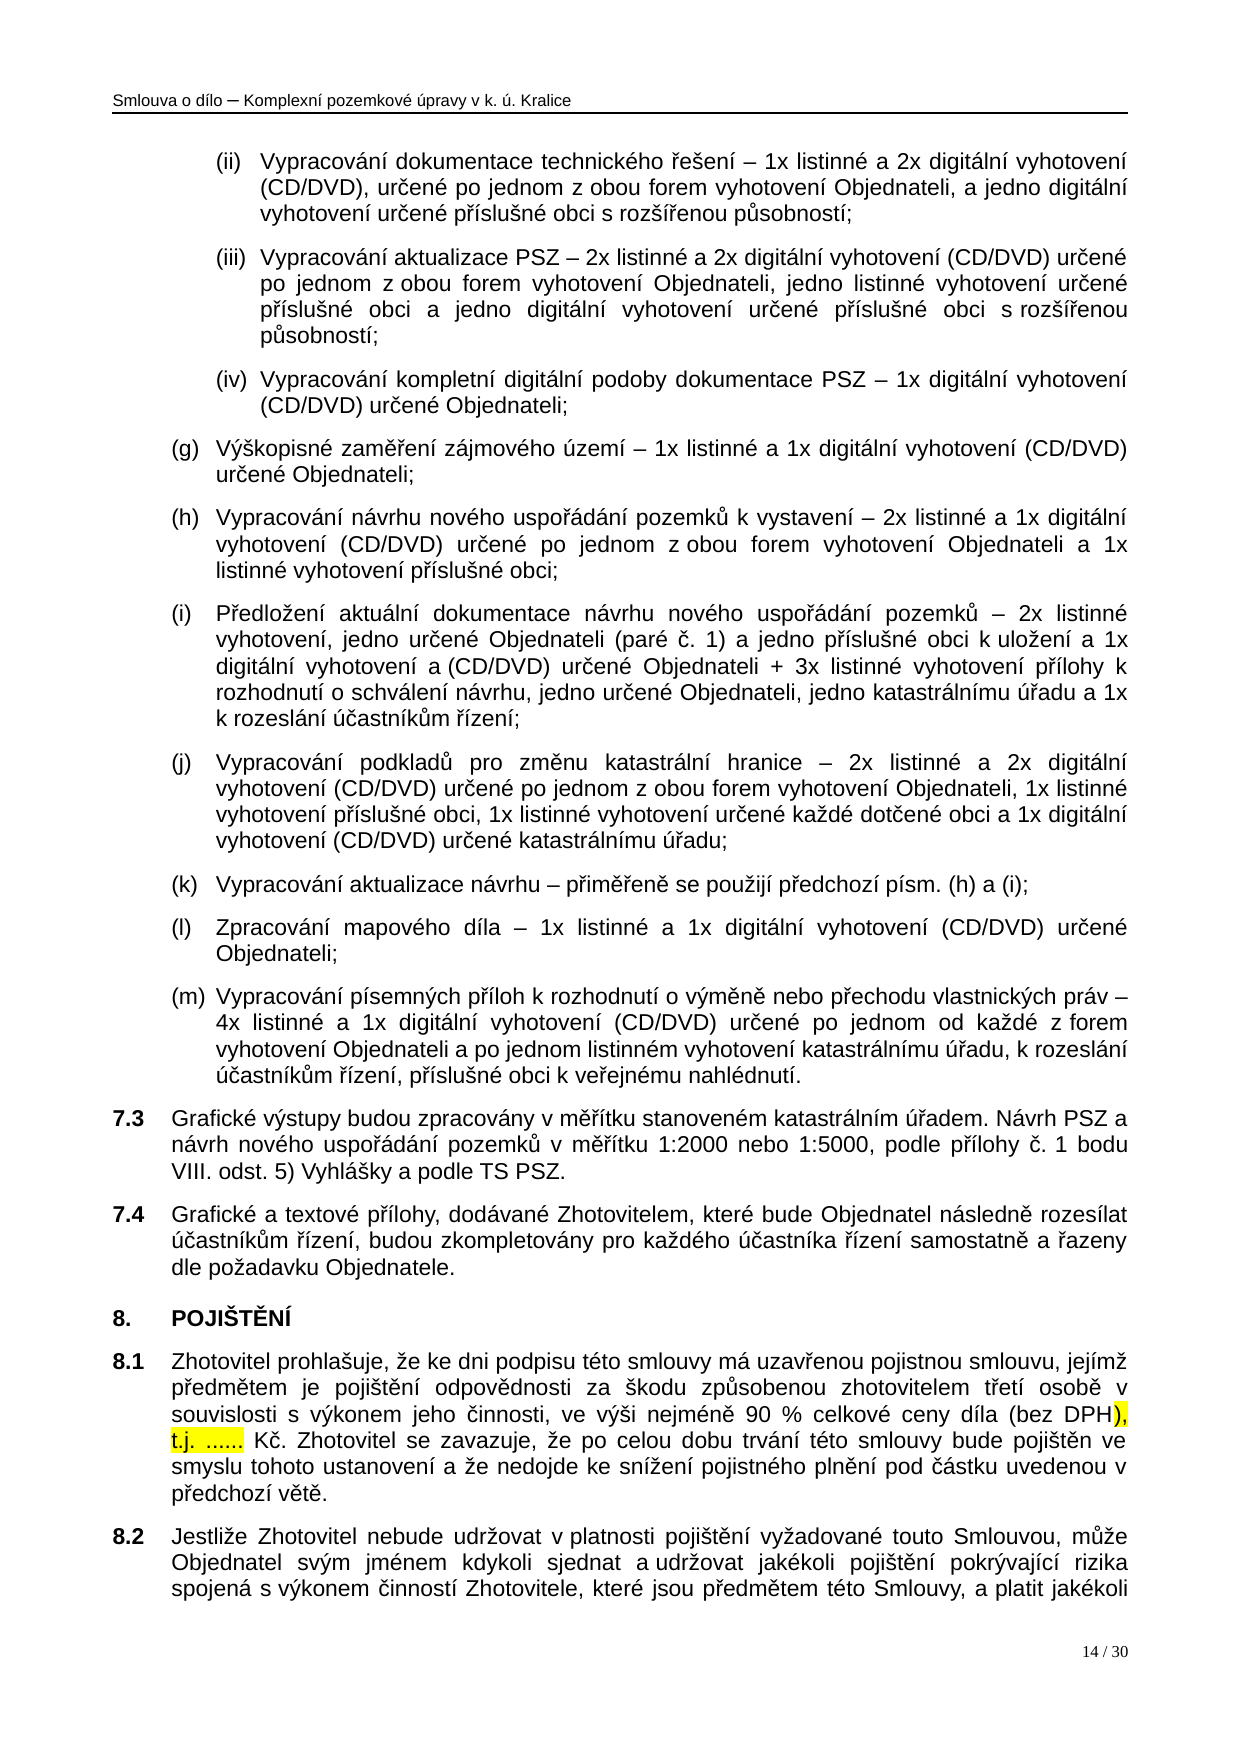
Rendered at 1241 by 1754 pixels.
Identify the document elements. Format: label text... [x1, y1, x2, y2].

list Vypracování dokumentace technického řešení – 1x listinné a 2x digitální vyhotovení (CD/DVD), určené po jednom z obou forem vyhotovení Objednateli, a jedno digitální vyhotovení určené příslušné obci s rozšířenou působností; [216, 148, 1128, 227]
text Pojištění [112, 1305, 1128, 1331]
text Grafické a textové přílohy, dodávané Zhotovitelem, které bude Objednatel následně rozesílat účastníkům řízení, budou zkompletovány pro každého účastníka řízení samostatně a řazeny dle požadavku Objednatele. [112, 1201, 1128, 1280]
list Zpracování mapového díla – 1x listinné a 1x digitální vyhotovení (CD/DVD) určené Objednateli; [171, 913, 1128, 966]
list Vypracování kompletní digitální podoby dokumentace PSZ – 1x digitální vyhotovení (CD/DVD) určené Objednateli; [216, 366, 1128, 418]
list Vypracování návrhu nového uspořádání pozemků k vystavení – 2x listinné a 1x digitální vyhotovení (CD/DVD) určené po jednom z obou forem vyhotovení Objednateli a 1x listinné vyhotovení příslušné obci; [171, 504, 1128, 583]
text Zhotovitel prohlašuje, že ke dni podpisu této smlouvy má uzavřenou pojistnou smlouvu, jejímž předmětem je pojištění odpovědnosti za škodu způsobenou zhotovitelem třetí osobě v souvislosti s výkonem jeho činnosti, ve výši nejméně 90 % celkové ceny díla (bez DPH), t.j. ...... Kč. Zhotovitel se zavazuje, že po celou dobu trvání této smlouvy bude pojištěn ve smyslu tohoto ustanovení a že nedojde ke snížení pojistného plnění pod částku uvedenou v předchozí větě. [112, 1348, 1128, 1506]
text Grafické výstupy budou zpracovány v měřítku stanoveném katastrálním úřadem. Návrh PSZ a návrh nového uspořádání pozemků v měřítku 1:2000 nebo 1:5000, podle přílohy č. 1 bodu VIII. odst. 5) Vyhlášky a podle TS PSZ. [112, 1105, 1128, 1184]
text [112, 1523, 1128, 1602]
list Vypracování aktualizace návrhu – přiměřeně se použijí předchozí písm. (h) a (i); [171, 871, 1128, 897]
list Vypracování podkladů pro změnu katastrální hranice – 2x listinné a 2x digitální vyhotovení (CD/DVD) určené po jednom z obou forem vyhotovení Objednateli, 1x listinné vyhotovení příslušné obci, 1x listinné vyhotovení určené každé dotčené obci a 1x digitální vyhotovení (CD/DVD) určené katastrálnímu úřadu; [171, 748, 1128, 854]
list Vypracování písemných příloh k rozhodnutí o výměně nebo přechodu vlastnických práv – 4x listinné a 1x digitální vyhotovení (CD/DVD) určené po jednom od každé z forem vyhotovení Objednateli a po jednom listinném vyhotovení katastrálnímu úřadu, k rozeslání účastníkům řízení, příslušné obci k veřejnému nahlédnutí. [171, 983, 1128, 1088]
list Výškopisné zaměření zájmového území – 1x listinné a 1x digitální vyhotovení (CD/DVD) určené Objednateli; [171, 435, 1128, 488]
list Předložení aktuální dokumentace návrhu nového uspořádání pozemků – 2x listinné vyhotovení, jedno určené Objednateli (paré č. 1) a jedno příslušné obci k uložení a 1x digitální vyhotovení a (CD/DVD) určené Objednateli + 3x listinné vyhotovení přílohy k rozhodnutí o schválení návrhu, jedno určené Objednateli, jedno katastrálnímu úřadu a 1x k rozeslání účastníkům řízení; [171, 600, 1128, 732]
list Vypracování aktualizace PSZ – 2x listinné a 2x digitální vyhotovení (CD/DVD) určené po jednom z obou forem vyhotovení Objednateli, jedno listinné vyhotovení určené příslušné obci a jedno digitální vyhotovení určené příslušné obci s rozšířenou působností; [216, 243, 1128, 349]
